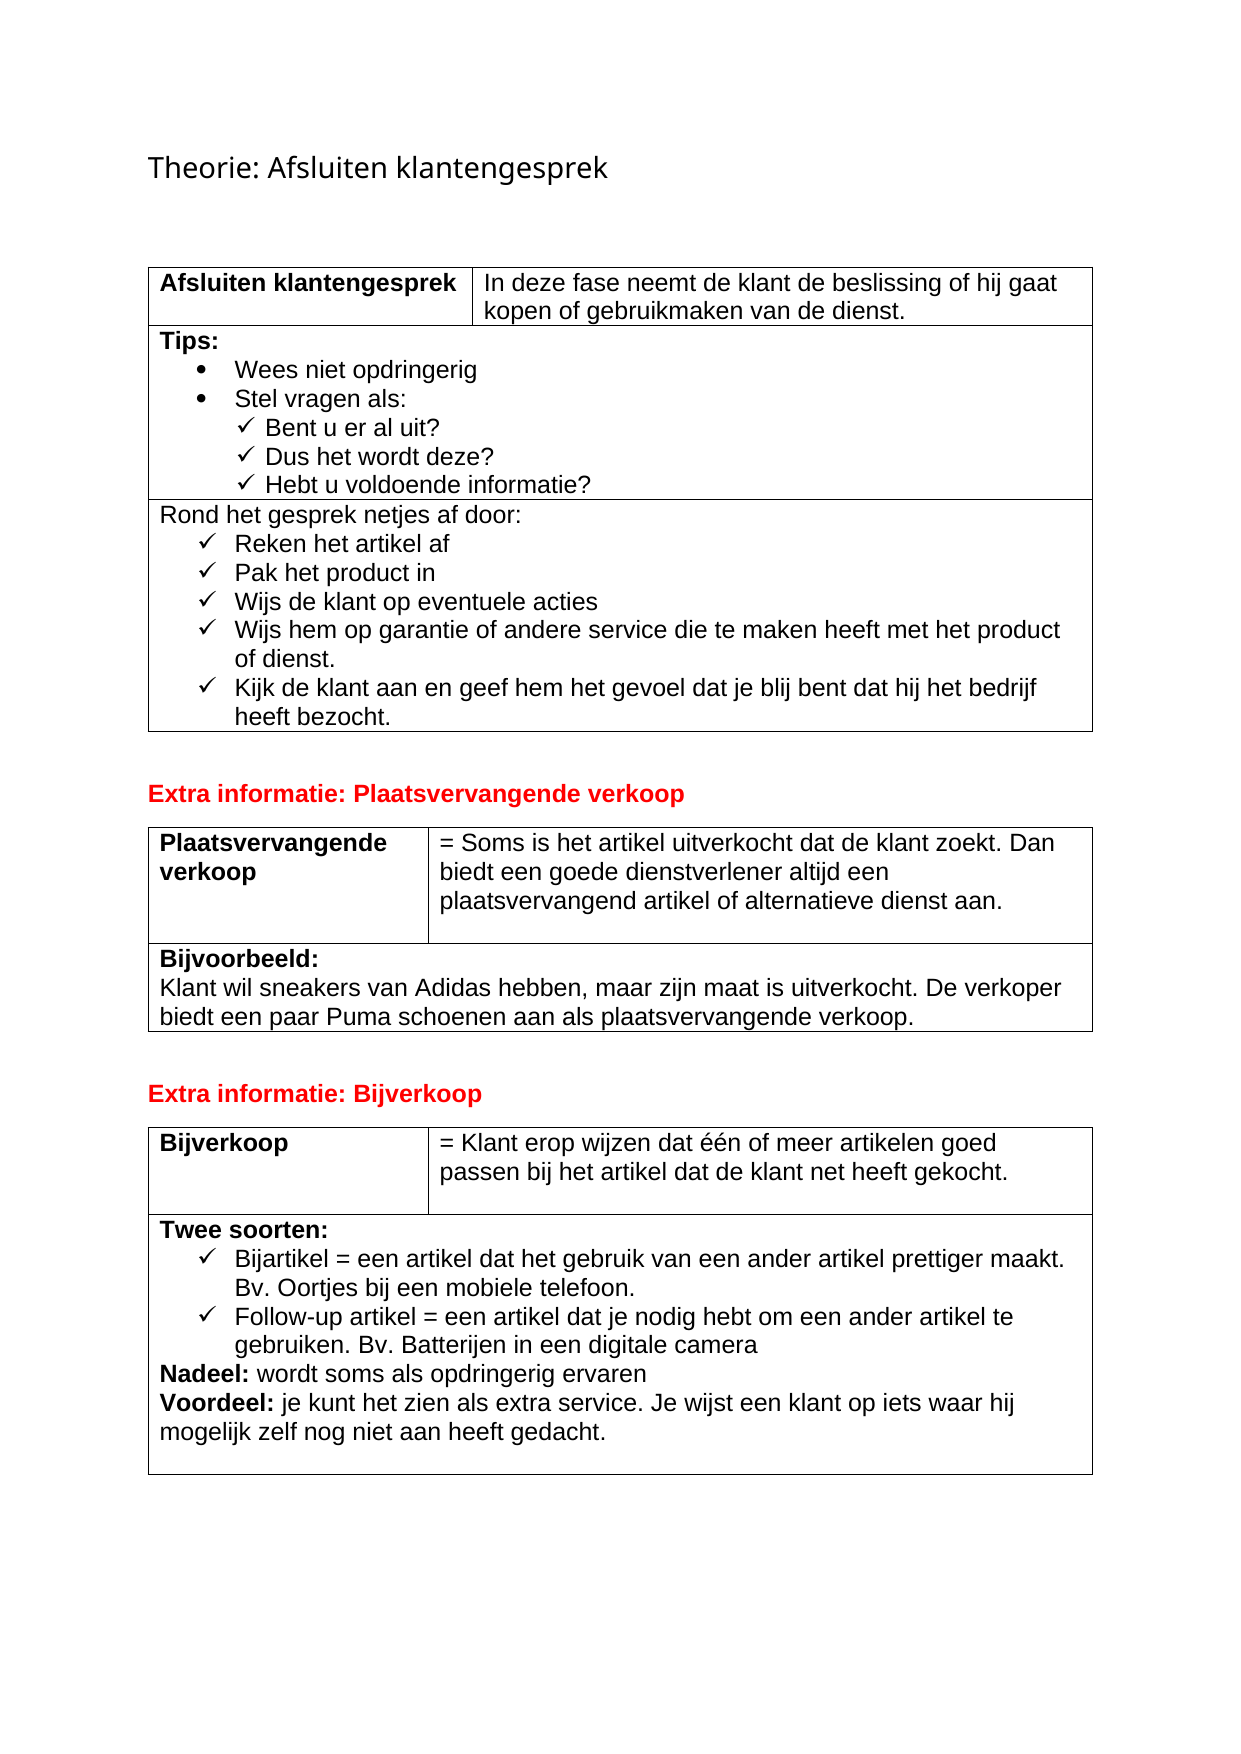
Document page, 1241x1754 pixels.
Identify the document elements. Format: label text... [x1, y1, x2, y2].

table_cell Bijvoorbeeld: Klant wil sneakers van Adidas hebben, maar zijn maat is uitverkocht. De verkoper biedt een paar Puma schoenen aan als plaatsvervangende verkoop. [149, 944, 1092, 1031]
table_cell Twee soorten: Bijartikel = een artikel dat het gebruik van een ander artikel prettiger maakt. Bv. Oortjes bij een mobiele telefoon. Follow-up artikel = een artikel dat je nodig hebt om een ander artikel te gebruiken. Bv. Batterijen in een digitale camera Nadeel: wordt soms als opdringerig ervaren Voordeel: je kunt het zien als extra service. Je wijst een klant op iets waar hij mogelijk zelf nog niet aan heeft gedacht. [149, 1215, 1092, 1474]
text Extra informatie: Plaatsvervangende verkoop [148, 779, 1093, 808]
table_cell Tips: Wees niet opdringerig Stel vragen als: Bent u er al uit? Dus het wordt deze? Hebt u voldoende informatie? [149, 326, 1092, 499]
table_header In deze fase neemt de klant de beslissing of hij gaat kopen of gebruikmaken van de dienst. [473, 268, 1092, 325]
table_header = Soms is het artikel uitverkocht dat de klant zoekt. Dan biedt een goede dienstverlener altijd een plaatsvervangend artikel of alternatieve dienst aan. [429, 828, 1092, 943]
table_header = Klant erop wijzen dat één of meer artikelen goed passen bij het artikel dat de klant net heeft gekocht. [429, 1128, 1092, 1214]
text Extra informatie: Bijverkoop [148, 1079, 1093, 1108]
table_header Plaatsvervangende verkoop [149, 828, 428, 943]
table_cell Rond het gesprek netjes af door: Reken het artikel af Pak het product in Wijs de klant op eventuele acties Wijs hem op garantie of andere service die te maken heeft met het product of dienst. Kijk de klant aan en geef hem het gevoel dat je blij bent dat hij het bedrijf heeft bezocht. [149, 500, 1092, 731]
text Theorie: Afsluiten klantengesprek [148, 148, 1093, 187]
table_header Bijverkoop [149, 1128, 428, 1214]
table_header Afsluiten klantengesprek [149, 268, 472, 325]
